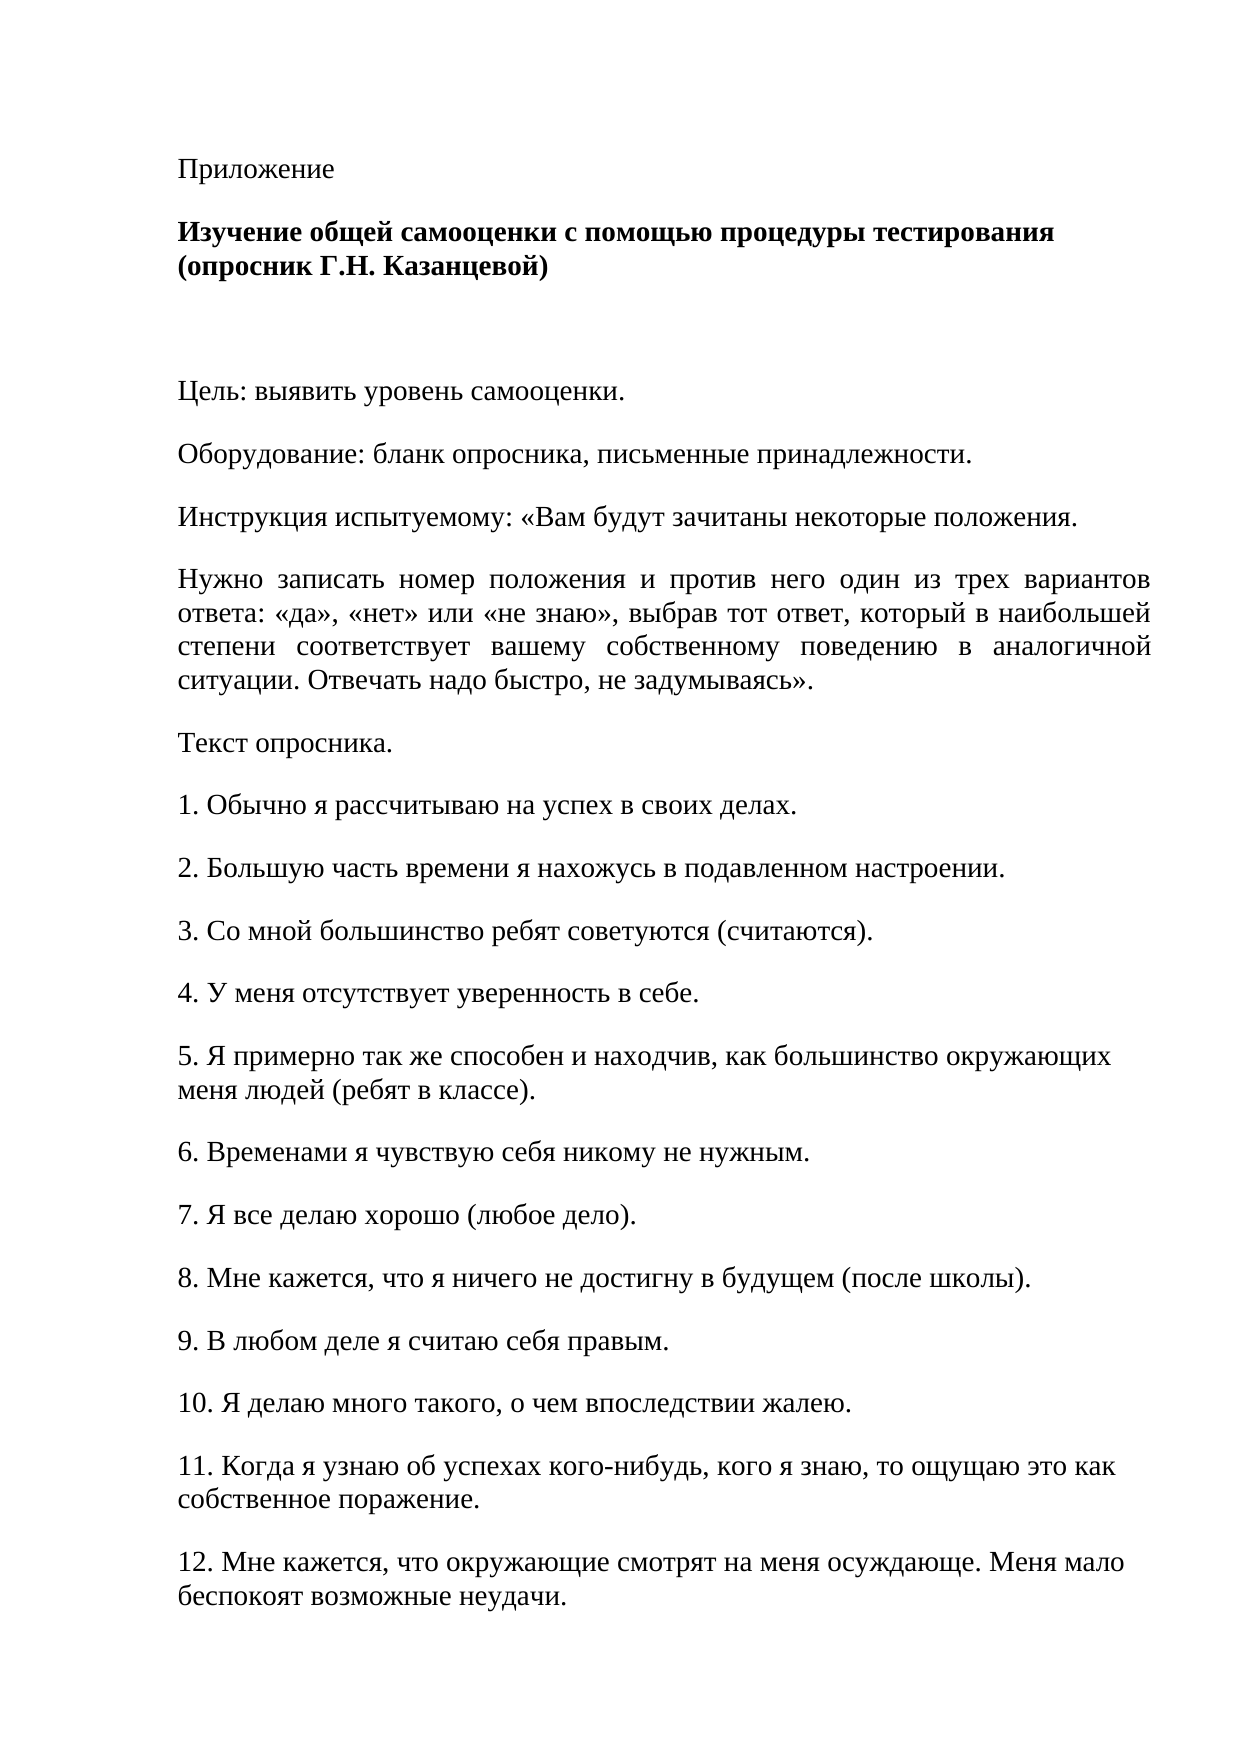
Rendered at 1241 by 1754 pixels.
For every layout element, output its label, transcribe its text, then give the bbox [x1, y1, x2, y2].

text Цель: выявить уровень самооценки. [177, 373, 1152, 407]
text Оборудование: бланк опросника, письменные принадлежности. [177, 436, 1152, 469]
text 10. Я делаю много такого, о чем впоследствии жалею. [177, 1385, 1152, 1419]
text Нужно записать номер положения и против него один из трех вариантов ответа: «да», «нет» или «не знаю», выбрав тот ответ, который в наибольшей степени соответствует вашему собственному поведению в аналогичной ситуации. Отвечать надо быстро, не задумываясь». [177, 561, 1152, 696]
text 1. Обычно я рассчитываю на успех в своих делах. [177, 787, 1152, 821]
text 3. Со мной большинство ребят советуются (считаются). [177, 913, 1152, 946]
text 9. В любом деле я считаю себя правым. [177, 1323, 1152, 1356]
text 8. Мне кажется, что я ничего не достигну в будущем (после школы). [177, 1260, 1152, 1293]
text Текст опросника. [177, 725, 1152, 758]
text Приложение [177, 118, 1152, 185]
text 12. Мне кажется, что окружающие смотрят на меня осуждающе. Меня мало беспокоят возможные неудачи. [177, 1544, 1152, 1611]
text 4. У меня отсутствует уверенность в себе. [177, 976, 1152, 1009]
text 2. Большую часть времени я нахожусь в подавленном настроении. [177, 850, 1152, 884]
text 6. Временами я чувствую себя никому не нужным. [177, 1134, 1152, 1168]
text 11. Когда я узнаю об успехах кого-нибудь, кого я знаю, то ощущаю это как собственное поражение. [177, 1448, 1152, 1515]
text Инструкция испытуемому: «Вам будут зачитаны некоторые положения. [177, 499, 1152, 532]
text 7. Я все делаю хорошо (любое дело). [177, 1197, 1152, 1231]
text 5. Я примерно так же способен и находчив, как большинство окружающих меня людей (ребят в классе). [177, 1038, 1152, 1105]
text Изучение общей самооценки с помощью процедуры тестирования (опросник Г.Н. Казанцевой) [177, 214, 1152, 281]
